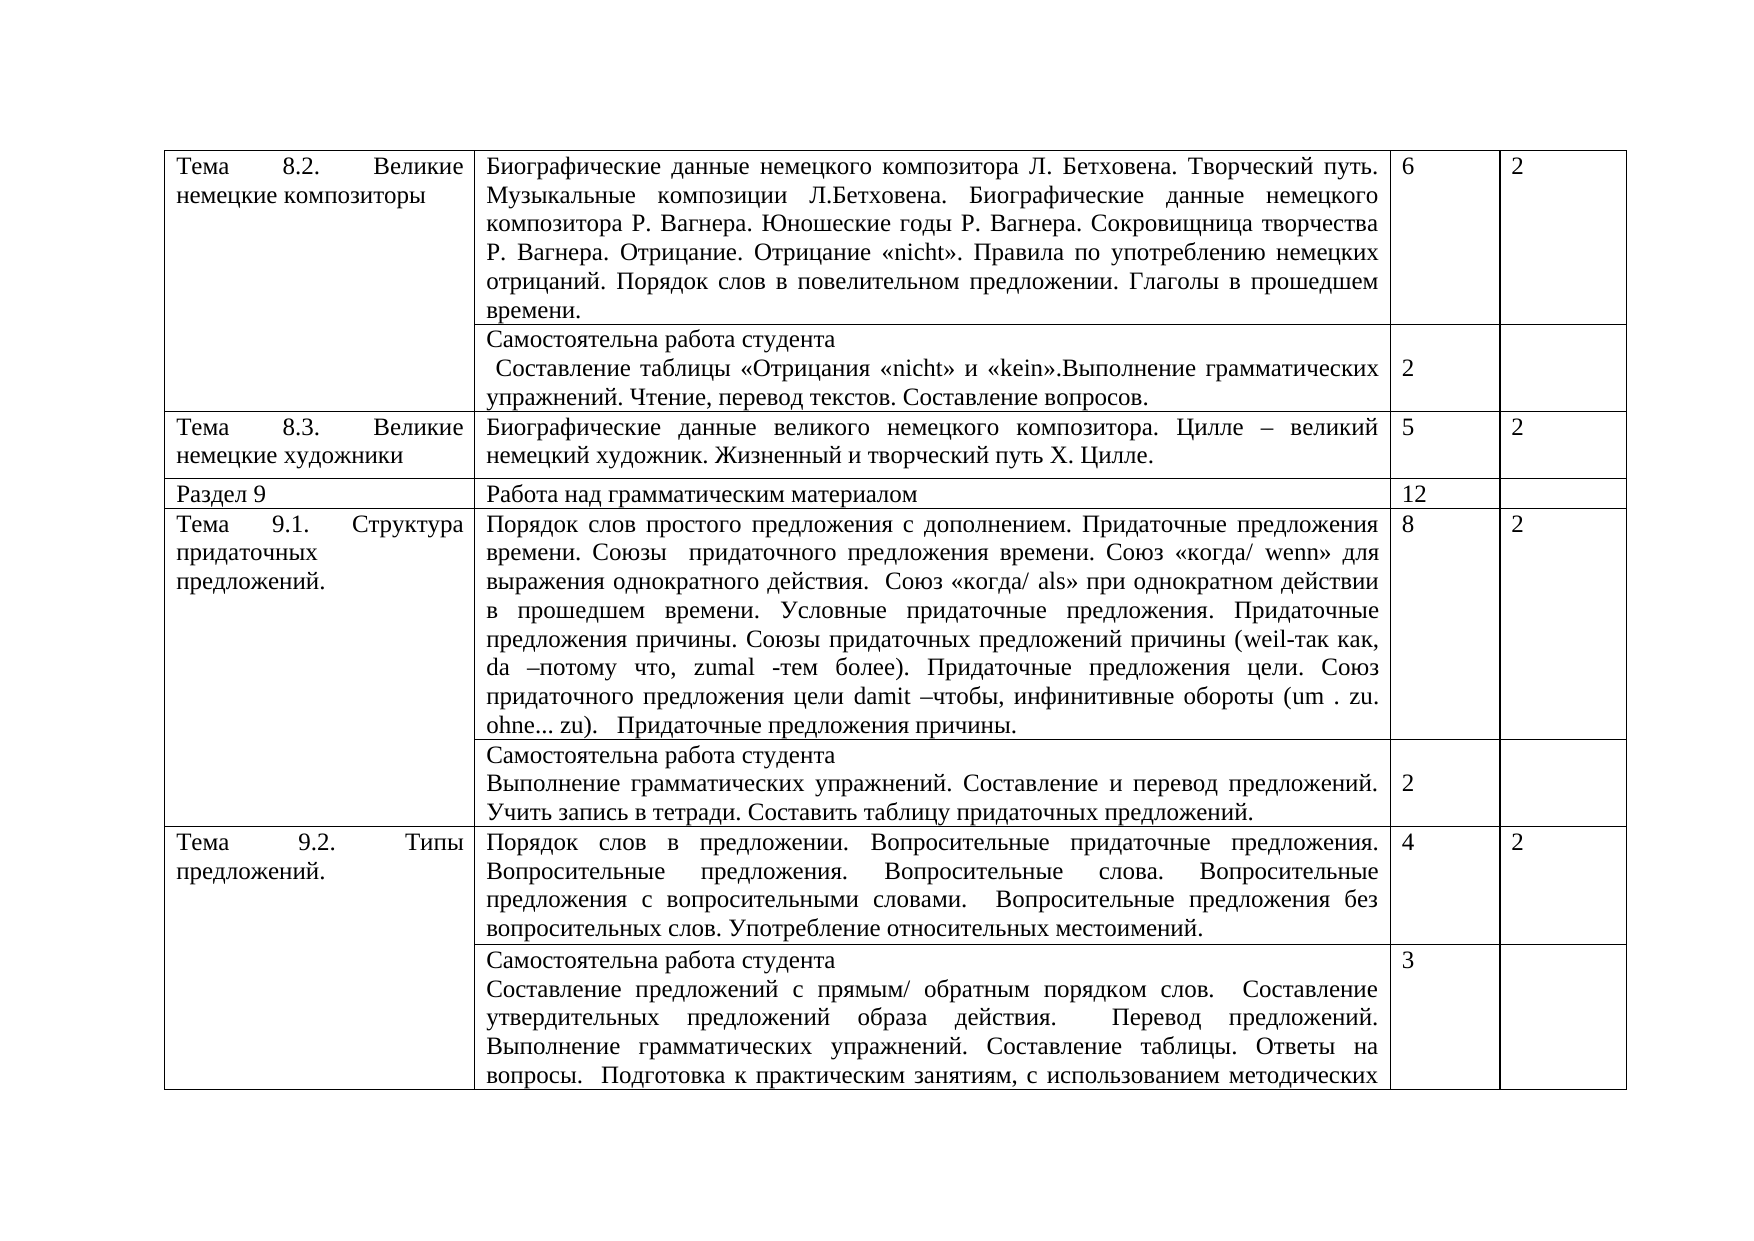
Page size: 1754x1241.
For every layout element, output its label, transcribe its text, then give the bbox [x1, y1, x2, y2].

table_cell Работа над грамматическим материалом [475, 479, 1390, 508]
table_cell Порядок слов в предложении. Вопросительные придаточные предложения. Вопросительные предложения. Вопросительные слова. Вопросительные предложения с вопросительными словами. Вопросительные предложения без вопросительных слов. Употребление относительных местоимений. [475, 827, 1390, 944]
table_cell [1501, 479, 1626, 508]
table_cell [1501, 945, 1626, 1089]
table_cell 12 [1391, 479, 1499, 508]
table_cell 2 [1501, 412, 1626, 478]
table_cell [1501, 325, 1626, 411]
table_cell Тема 8.3. Великие немецкие художники [165, 412, 474, 478]
table_cell 3 [1391, 945, 1499, 1089]
table_cell Тема 9.1. Структура придаточных предложений. [165, 509, 474, 826]
table_cell Тема 8.2. Великие немецкие композиторы [165, 151, 474, 411]
table_cell 2 [1391, 740, 1499, 826]
table_cell 5 [1391, 412, 1499, 478]
table_cell 6 [1391, 151, 1499, 323]
table_cell Порядок слов простого предложения с дополнением. Придаточные предложения времени. Союзы придаточного предложения времени. Союз «когда/ wenn» для выражения однократного действия. Союз «когда/ als» при однократном действии в прошедшем времени. Условные придаточные предложения. Придаточные предложения причины. Союзы придаточных предложений причины (weil-так как, da –потому что, zumal -тем более). Придаточные предложения цели. Союз придаточного предложения цели damit –чтобы, инфинитивные обороты (um . zu. ohne... zu). Придаточные предложения причины. [475, 509, 1390, 739]
table_cell 2 [1501, 151, 1626, 323]
table_cell [1501, 740, 1626, 826]
table_cell 4 [1391, 827, 1499, 944]
table_cell 2 [1501, 509, 1626, 739]
table_cell Биографические данные немецкого композитора Л. Бетховена. Творческий путь. Музыкальные композиции Л.Бетховена. Биографические данные немецкого композитора Р. Вагнера. Юношеские годы Р. Вагнера. Сокровищница творчества Р. Вагнера. Отрицание. Отрицание «nicht». Правила по употреблению немецких отрицаний. Порядок слов в повелительном предложении. Глаголы в прошедшем времени. [475, 151, 1390, 323]
table_cell Биографические данные великого немецкого композитора. Цилле – великий немецкий художник. Жизненный и творческий путь Х. Цилле. [475, 412, 1390, 478]
table_cell Раздел 9 [165, 479, 474, 508]
table_cell Самостоятельна работа студента Составление таблицы «Отрицания «nicht» и «kein».Выполнение грамматических упражнений. Чтение, перевод текстов. Составление вопросов. [475, 325, 1390, 411]
table_cell Самостоятельна работа студента Выполнение грамматических упражнений. Составление и перевод предложений. Учить запись в тетради. Составить таблицу придаточных предложений. [475, 740, 1390, 826]
table_cell 8 [1391, 509, 1499, 739]
table_cell Тема 9.2. Типы предложений. [165, 827, 474, 1089]
table_cell 2 [1501, 827, 1626, 944]
table_cell 2 [1391, 325, 1499, 411]
